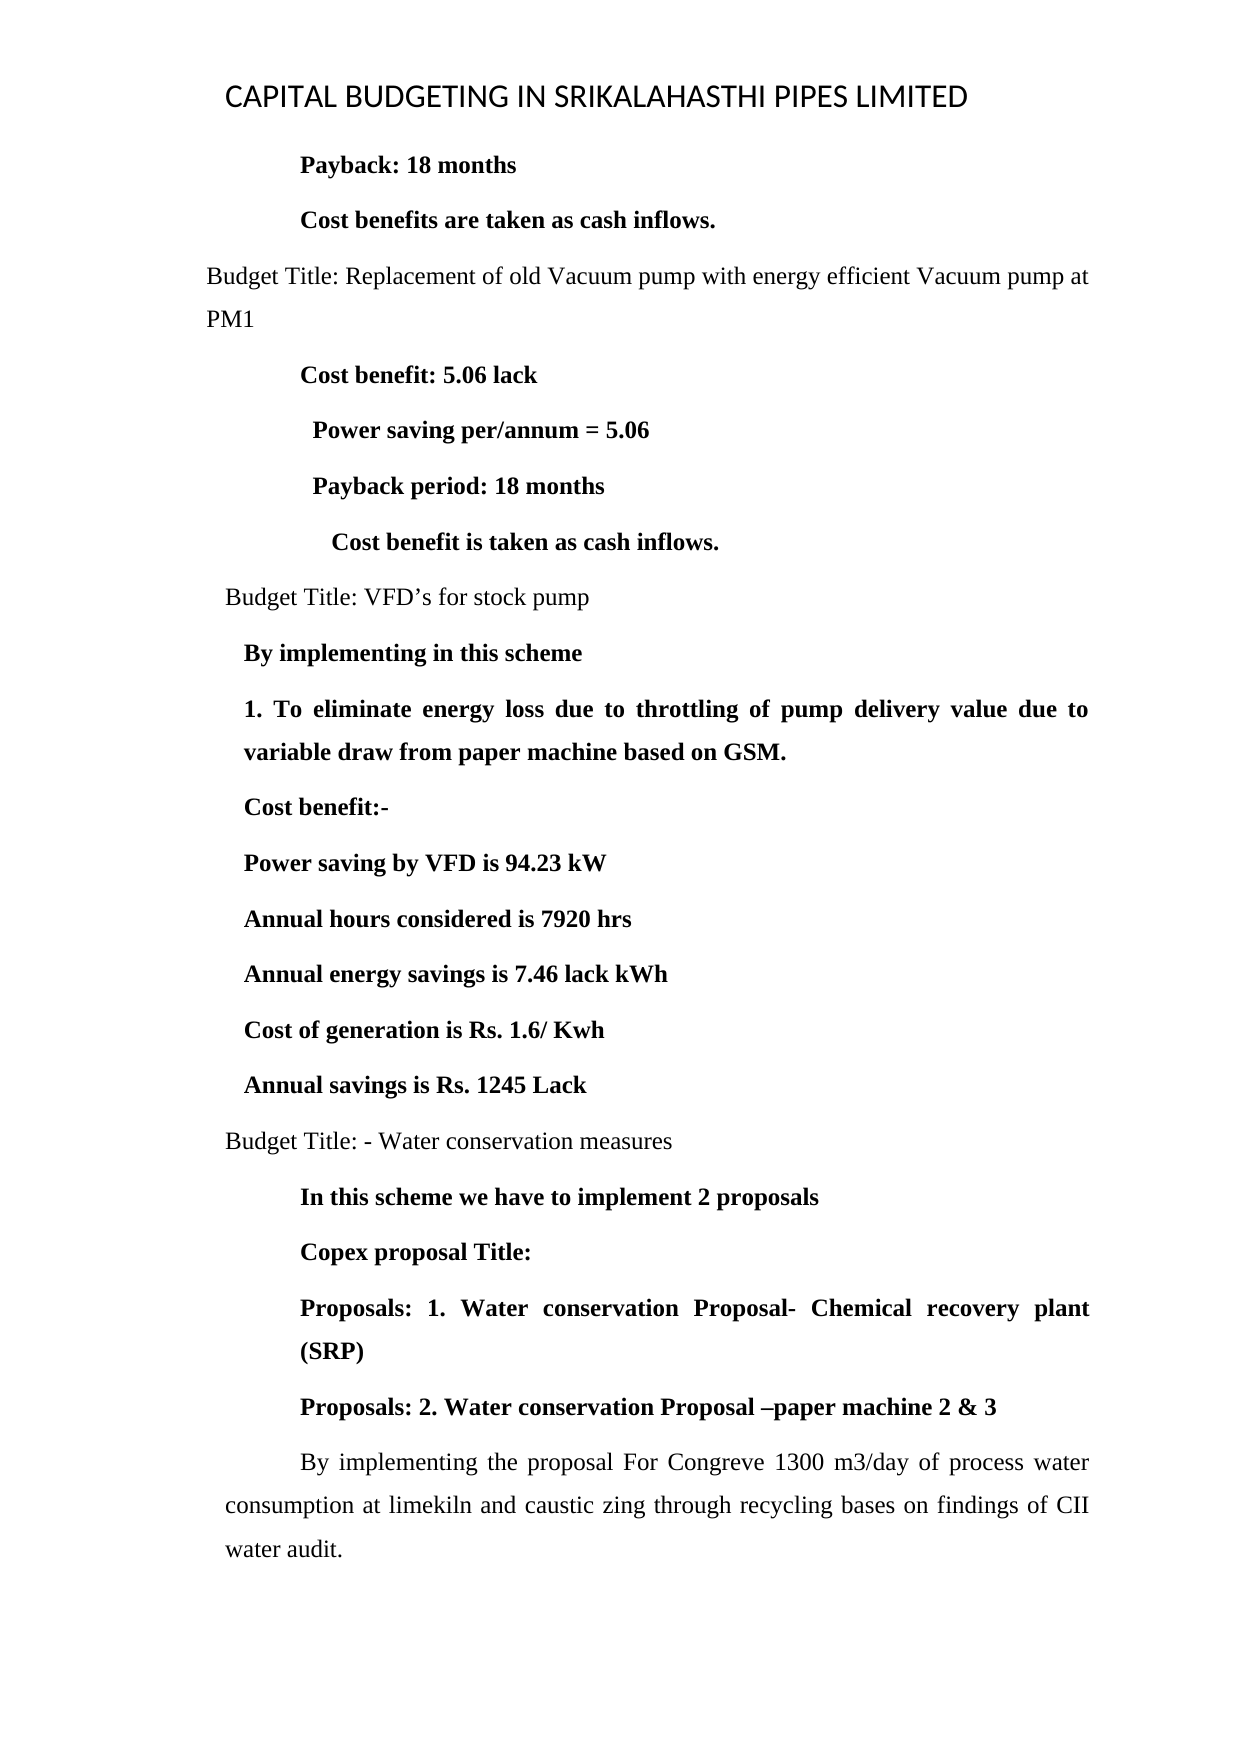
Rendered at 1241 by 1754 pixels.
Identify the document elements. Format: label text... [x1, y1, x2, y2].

text Budget Title: Replacement of old Vacuum pump with energy efficient Vacuum pump at PM1 [206, 261, 1090, 333]
text In this scheme we have to implement 2 proposals [300, 1182, 1090, 1211]
text Copex proposal Title: [300, 1237, 1090, 1266]
text Proposals: 1. Water conservation Proposal- Chemical recovery plant (SRP) [300, 1293, 1090, 1365]
text Cost benefit: 5.06 lack [206, 360, 1090, 389]
text Power saving per/annum = 5.06 [206, 416, 1090, 444]
text Budget Title: VFD’s for stock pump [225, 582, 1090, 611]
text Proposals: 2. Water conservation Proposal –paper machine 2 & 3 [300, 1392, 1090, 1421]
text Payback: 18 months [300, 150, 1090, 179]
text By implementing in this scheme [244, 638, 1090, 667]
text Cost benefit is taken as cash inflows. [206, 527, 1090, 556]
text Power saving by VFD is 94.23 kW [244, 848, 1090, 877]
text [300, 206, 1090, 234]
text Annual energy savings is 7.46 lack kWh [244, 959, 1090, 988]
text Cost of generation is Rs. 1.6/ Kwh [244, 1015, 1090, 1044]
text By implementing the proposal For Congreve 1300 m3/day of process water consumption at limekiln and caustic zing through recycling bases on findings of CII water audit. [225, 1447, 1090, 1562]
text Cost benefit:- [244, 792, 1090, 821]
text Annual savings is Rs. 1245 Lack [244, 1071, 1090, 1099]
text Annual hours considered is 7920 hrs [244, 904, 1090, 932]
text Payback period: 18 months [206, 471, 1090, 500]
text Budget Title: - Water conservation measures [225, 1126, 1090, 1155]
text 1. To eliminate energy loss due to throttling of pump delivery value due to variable draw from paper machine based on GSM. [244, 694, 1090, 766]
